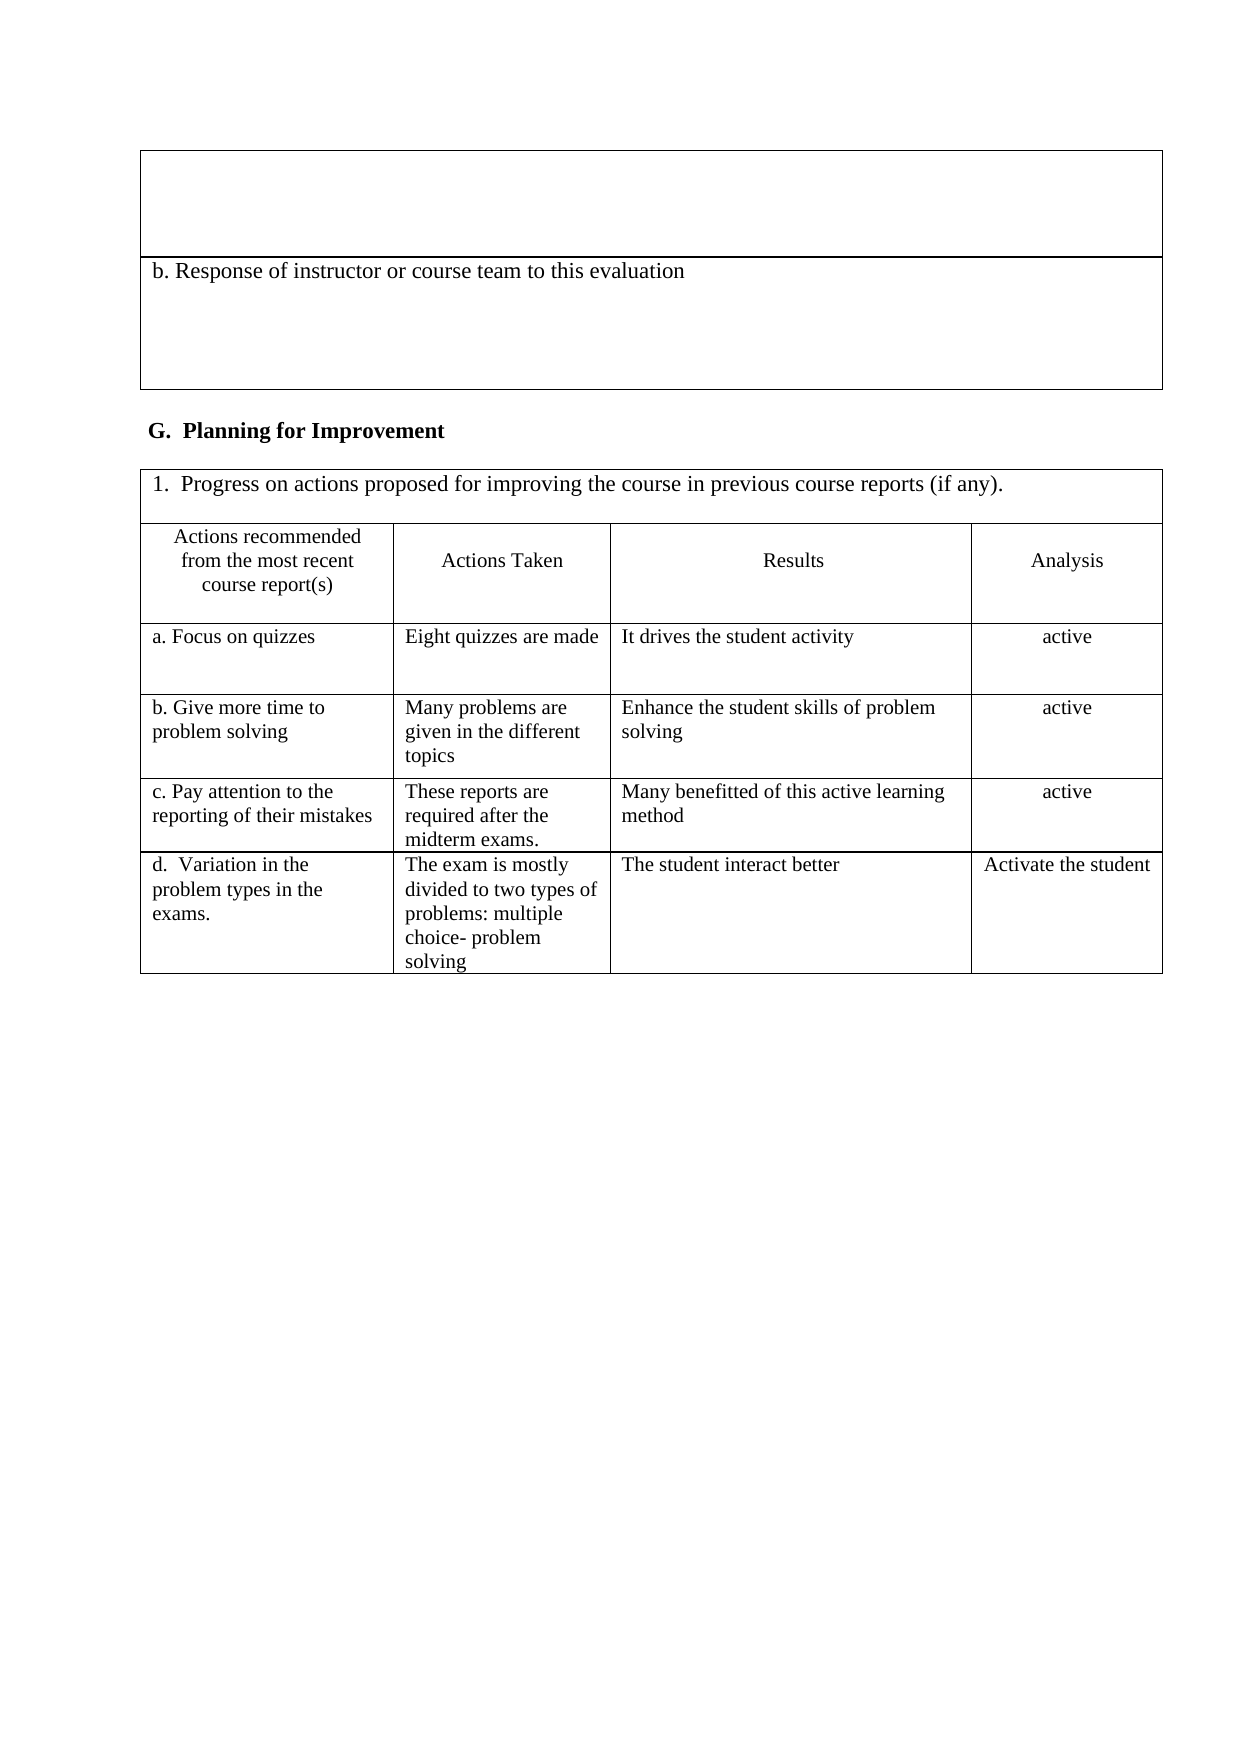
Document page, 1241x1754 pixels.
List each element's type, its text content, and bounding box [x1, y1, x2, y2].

table_cell These reports are required after the midterm exams. [394, 779, 610, 851]
table_cell d. Variation in the problem types in the exams. [141, 853, 393, 973]
table_cell It drives the student activity [611, 624, 971, 694]
table_cell active [972, 695, 1162, 778]
table_cell Eight quizzes are made [394, 624, 610, 694]
table_cell Results [611, 524, 971, 623]
table_cell Analysis [972, 524, 1162, 623]
table_cell a. Focus on quizzes [141, 624, 393, 694]
table_cell Actions Taken [394, 524, 610, 623]
table_cell Many benefitted of this active learning method [611, 779, 971, 851]
table_cell c. Pay attention to the reporting of their mistakes [141, 779, 393, 851]
table_cell The exam is mostly divided to two types of problems: multiple choice- problem solving [394, 853, 610, 973]
table_header 1. Progress on actions proposed for improving the course in previous course reports (if any). [141, 470, 1162, 523]
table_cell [141, 151, 1162, 256]
table_cell b. Response of instructor or course team to this evaluation [141, 258, 1162, 389]
table_cell Enhance the student skills of problem solving [611, 695, 971, 778]
table_cell b. Give more time to problem solving [141, 695, 393, 778]
text G. Planning for Improvement [148, 417, 1057, 443]
table_cell active [972, 624, 1162, 694]
table_cell The student interact better [611, 853, 971, 973]
table_cell Many problems are given in the different topics [394, 695, 610, 778]
table_cell Actions recommended from the most recent course report(s) [141, 524, 393, 623]
table_cell active [972, 779, 1162, 851]
table_cell Activate the student [972, 853, 1162, 973]
